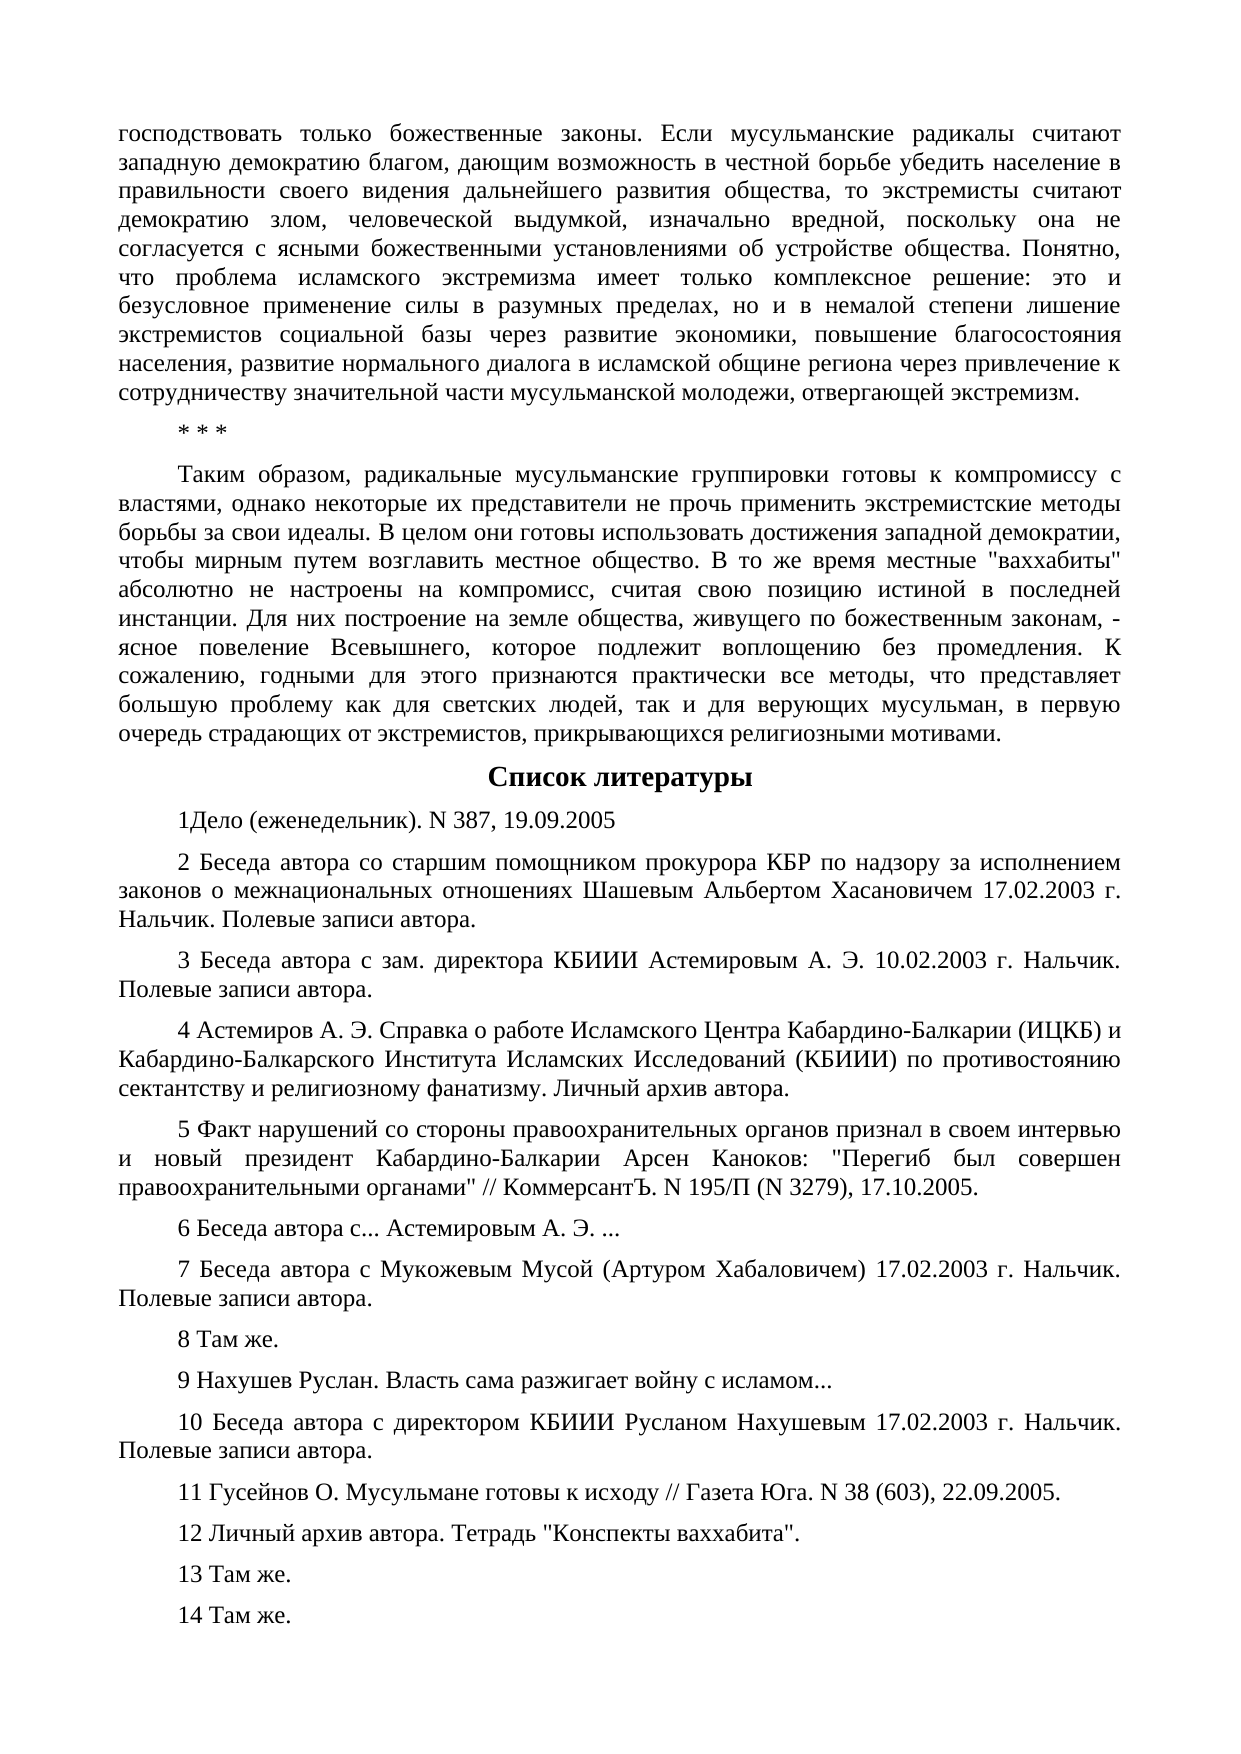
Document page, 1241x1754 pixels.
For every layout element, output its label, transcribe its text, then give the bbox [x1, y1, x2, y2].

text 11 Гусейнов О. Мусульмане готовы к исходу // Газета Юга. N 38 (603), 22.09.2005. [118, 1477, 1122, 1505]
text 3 Беседа автора с зам. директора КБИИИ Астемировым А. Э. 10.02.2003 г. Нальчик. Полевые записи автора. [118, 945, 1122, 1003]
text 6 Беседа автора с... Астемировым А. Э. ... [118, 1213, 1122, 1242]
text 10 Беседа автора с директором КБИИИ Русланом Нахушевым 17.02.2003 г. Нальчик. Полевые записи автора. [118, 1407, 1122, 1464]
text 14 Там же. [118, 1600, 1122, 1629]
text 1Дело (еженедельник). N 387, 19.09.2005 [118, 805, 1122, 834]
text 12 Личный архив автора. Тетрадь "Конспекты ваххабита". [118, 1518, 1122, 1547]
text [118, 118, 1122, 406]
text 2 Беседа автора со старшим помощником прокурора КБР по надзору за исполнением законов о межнациональных отношениях Шашевым Альбертом Хасановичем 17.02.2003 г. Нальчик. Полевые записи автора. [118, 847, 1122, 933]
text * * * [118, 418, 1122, 447]
text 4 Астемиров А. Э. Справка о работе Исламского Центра Кабардино-Балкарии (ИЦКБ) и Кабардино-Балкарского Института Исламских Исследований (КБИИИ) по противостоянию сектантству и религиозному фанатизму. Личный архив автора. [118, 1015, 1122, 1102]
text 7 Беседа автора с Мукожевым Мусой (Артуром Хабаловичем) 17.02.2003 г. Нальчик. Полевые записи автора. [118, 1254, 1122, 1312]
text Список литературы [118, 759, 1122, 793]
text 13 Там же. [118, 1559, 1122, 1588]
text 9 Нахушев Руслан. Власть сама разжигает войну с исламом... [118, 1365, 1122, 1394]
text 5 Факт нарушений со стороны правоохранительных органов признал в своем интервью и новый президент Кабардино-Балкарии Арсен Каноков: "Перегиб был совершен правоохранительными органами" // КоммерсантЪ. N 195/П (N 3279), 17.10.2005. [118, 1114, 1122, 1200]
text Таким образом, радикальные мусульманские группировки готовы к компромиссу с властями, однако некоторые их представители не прочь применить экстремистские методы борьбы за свои идеалы. В целом они готовы использовать достижения западной демократии, чтобы мирным путем возглавить местное общество. В то же время местные "ваххабиты" абсолютно не настроены на компромисс, считая свою позицию истиной в последней инстанции. Для них построение на земле общества, живущего по божественным законам, - ясное повеление Всевышнего, которое подлежит воплощению без промедления. К сожалению, годными для этого признаются практически все методы, что представляет большую проблему как для светских людей, так и для верующих мусульман, в первую очередь страдающих от экстремистов, прикрывающихся религиозными мотивами. [118, 459, 1122, 747]
text 8 Там же. [118, 1324, 1122, 1353]
